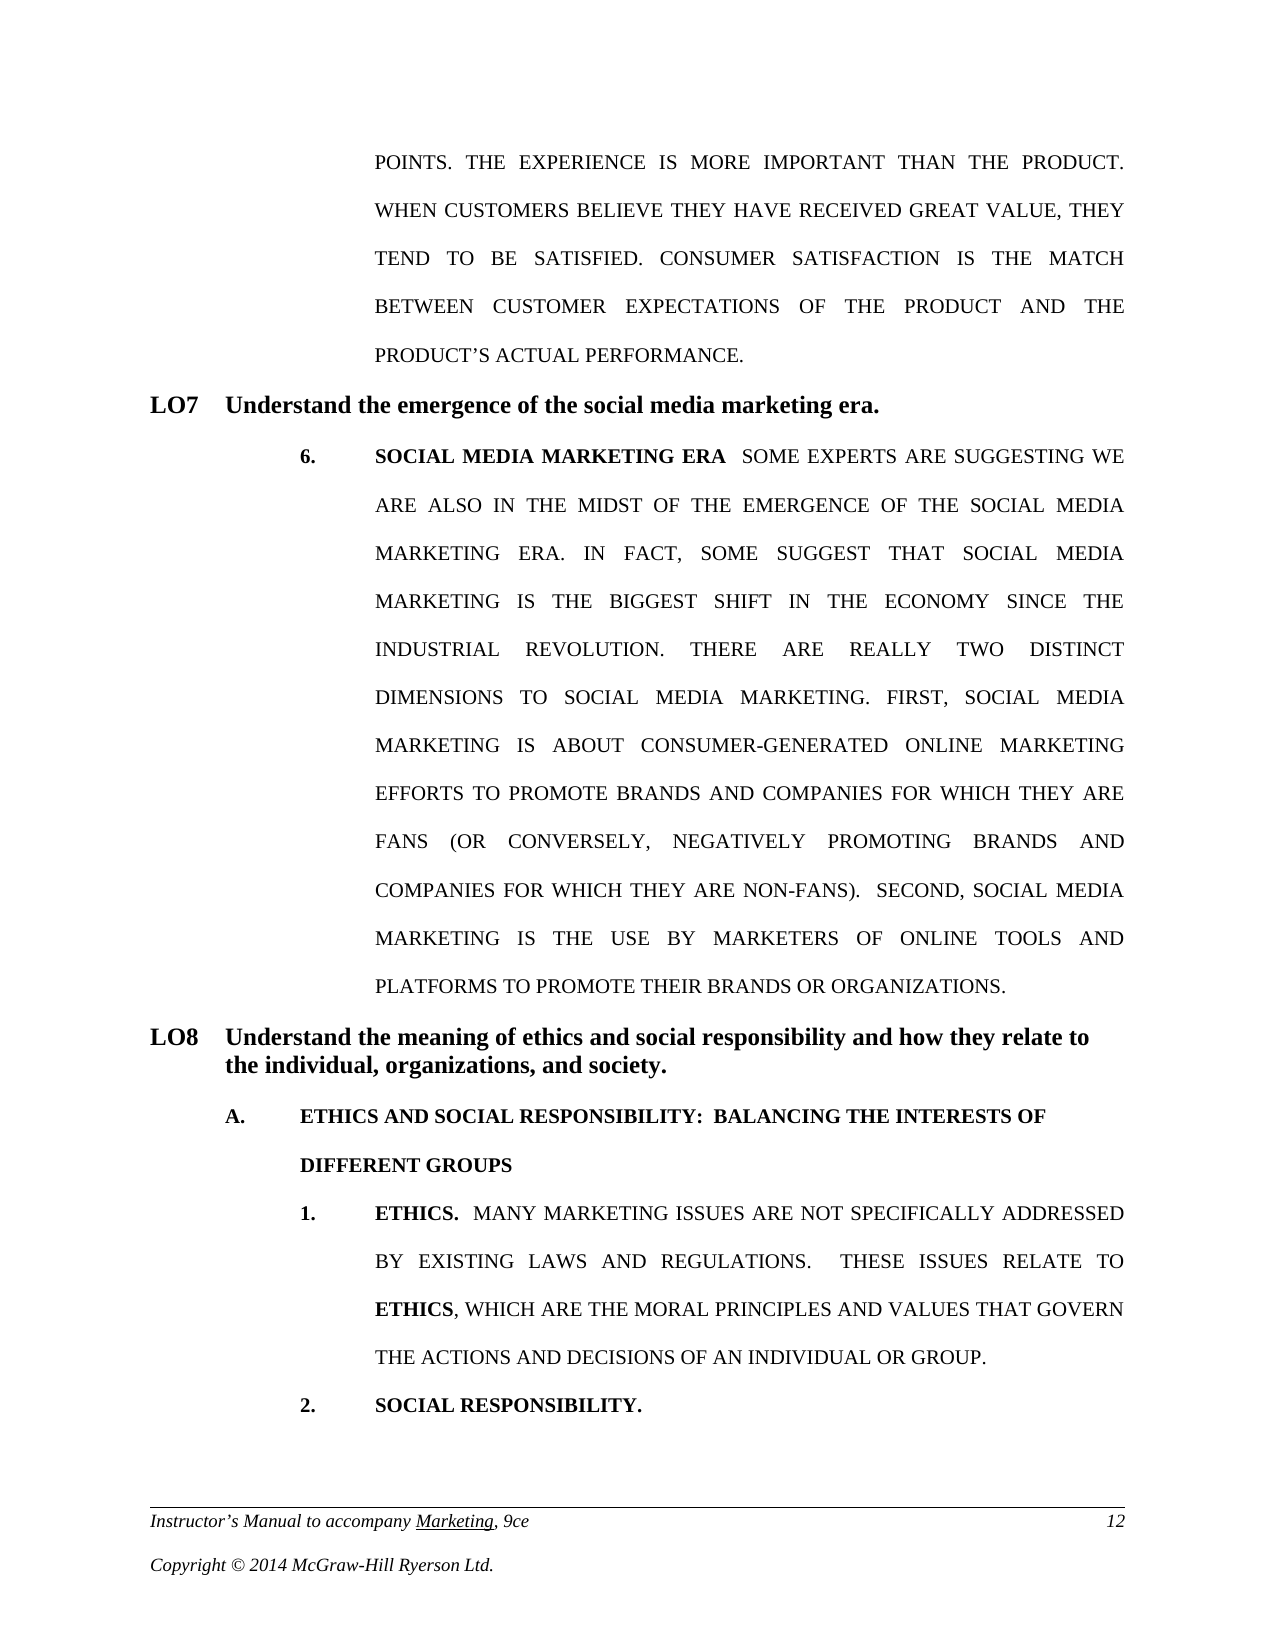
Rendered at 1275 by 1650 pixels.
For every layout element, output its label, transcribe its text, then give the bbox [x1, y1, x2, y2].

text LO7 Understand the emergence of the social media marketing era. [150, 391, 1125, 419]
text LO8 Understand the meaning of ethics and social responsibility and how they relate to the individual, organizations, and society. [150, 1022, 1125, 1079]
text A. ETHICS AND SOCIAL RESPONSIBILITY: BALANCING THE INTERESTS OF [150, 1104, 1125, 1128]
text 1. ETHICS. MANY MARKETING ISSUES ARE NOT SPECIFICALLY ADDRESSED BY EXISTING LAWS AND REGULATIONS. THESE ISSUES RELATE TO ETHICS, WHICH ARE THE MORAL PRINCIPLES AND VALUES THAT GOVERN THE ACTIONS AND DECISIONS OF AN INDIVIDUAL OR GROUP. [300, 1201, 1125, 1369]
text 6. SOCIAL MEDIA MARKETING ERA SOME EXPERTS ARE SUGGESTING WE ARE ALSO IN THE MIDST OF THE EMERGENCE OF THE SOCIAL MEDIA MARKETING ERA. IN FACT, SOME SUGGEST THAT SOCIAL MEDIA MARKETING IS THE BIGGEST SHIFT IN THE ECONOMY SINCE THE INDUSTRIAL REVOLUTION. THERE ARE REALLY TWO DISTINCT DIMENSIONS TO SOCIAL MEDIA MARKETING. FIRST, SOCIAL MEDIA MARKETING IS ABOUT CONSUMER-GENERATED ONLINE MARKETING EFFORTS TO PROMOTE BRANDS AND COMPANIES FOR WHICH THEY ARE FANS (OR CONVERSELY, NEGATIVELY PROMOTING BRANDS AND COMPANIES FOR WHICH THEY ARE NON-FANS). SECOND, SOCIAL MEDIA MARKETING IS THE USE BY MARKETERS OF ONLINE TOOLS AND PLATFORMS TO PROMOTE THEIR BRANDS OR ORGANIZATIONS. [300, 444, 1125, 998]
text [298, 150, 1125, 367]
text 2. SOCIAL RESPONSIBILITY. [150, 1393, 1125, 1417]
text DIFFERENT GROUPS [150, 1152, 1125, 1177]
